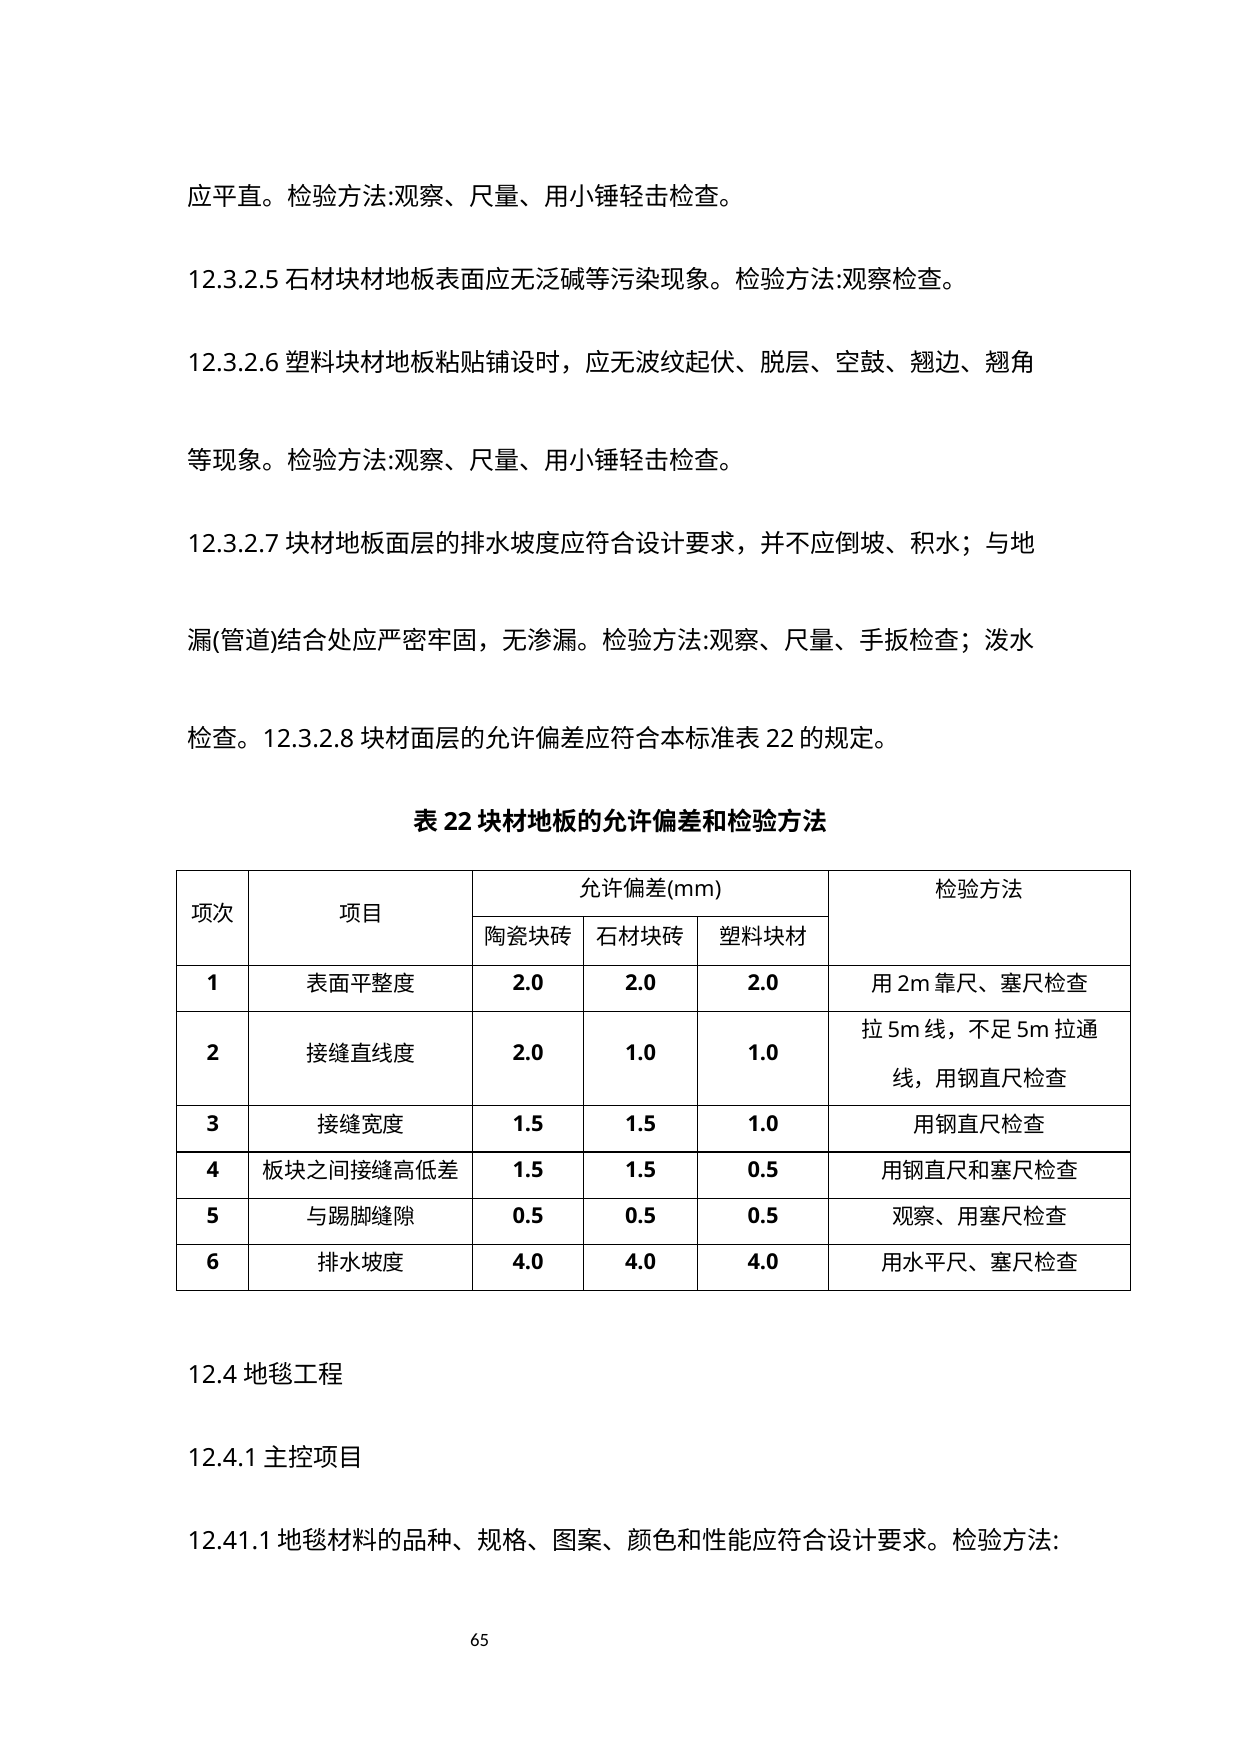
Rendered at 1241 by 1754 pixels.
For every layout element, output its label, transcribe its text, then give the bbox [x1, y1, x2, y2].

table_cell 陶瓷块砖 [473, 917, 583, 964]
table_cell 0.5 [584, 1199, 697, 1243]
table_header 检验方法 [829, 871, 1130, 964]
table_cell 2.0 [698, 966, 828, 1011]
table_cell 板块之间接缝高低差 [249, 1153, 472, 1197]
table_cell 接缝宽度 [249, 1106, 472, 1151]
table_cell 4.0 [698, 1245, 828, 1289]
table_cell 排水坡度 [249, 1245, 472, 1289]
table_cell 塑料块材 [698, 917, 828, 964]
table_cell 1.0 [584, 1012, 697, 1105]
table_cell 4.0 [473, 1245, 583, 1289]
table_cell 拉5m线，不足5m拉通线，用钢直尺检查 [829, 1012, 1130, 1105]
table_cell 2.0 [473, 1012, 583, 1105]
table_cell 0.5 [698, 1199, 828, 1243]
text 表22块材地板的允许偏差和检验方法 [187, 787, 1053, 852]
table_cell 2 [177, 1012, 248, 1105]
table_cell 4.0 [584, 1245, 697, 1289]
table_cell 石材块砖 [584, 917, 697, 964]
table_header 项目 [249, 871, 472, 964]
table_cell 0.5 [473, 1199, 583, 1243]
text 12.3.2.5 石材块材地板表面应无泛碱等污染现象。检验方法:观察检查。 [187, 245, 1053, 310]
table_cell 6 [177, 1245, 248, 1289]
table_cell 0.5 [698, 1153, 828, 1197]
table_cell 与踢脚缝隙 [249, 1199, 472, 1243]
table_cell 1 [177, 966, 248, 1011]
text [187, 162, 1053, 227]
table_cell 表面平整度 [249, 966, 472, 1011]
table_cell 3 [177, 1106, 248, 1151]
table_cell 观察、用塞尺检查 [829, 1199, 1130, 1243]
table_cell 用钢直尺和塞尺检查 [829, 1153, 1130, 1197]
table_cell 1.0 [698, 1106, 828, 1151]
table_cell 4 [177, 1153, 248, 1197]
text 12.4 地毯工程 [187, 1340, 1053, 1405]
table_cell 1.5 [584, 1153, 697, 1197]
table_cell 接缝直线度 [249, 1012, 472, 1105]
table_cell 1.5 [584, 1106, 697, 1151]
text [187, 1506, 1053, 1571]
table_cell 2.0 [584, 966, 697, 1011]
table_header 允许偏差(mm) [473, 871, 828, 916]
text 12.3.2.6 塑料块材地板粘贴铺设时，应无波纹起伏、脱层、空鼓、翘边、翘角等现象。检验方法:观察、尺量、用小锤轻击检查。 [187, 328, 1053, 491]
table_cell 用2m靠尺、塞尺检查 [829, 966, 1130, 1011]
table_header 项次 [177, 871, 248, 964]
table_cell 1.0 [698, 1012, 828, 1105]
table_cell 1.5 [473, 1153, 583, 1197]
table_cell 用钢直尺检查 [829, 1106, 1130, 1151]
text 12.3.2.7 块材地板面层的排水坡度应符合设计要求，并不应倒坡、积水；与地漏(管道)结合处应严密牢固，无渗漏。检验方法:观察、尺量、手扳检查；泼水检查。12.3.2.8 块材面层的允许偏差应符合本标准表22的规定。 [187, 509, 1053, 769]
table_cell 2.0 [473, 966, 583, 1011]
table_cell 用水平尺、塞尺检查 [829, 1245, 1130, 1289]
table_cell 1.5 [473, 1106, 583, 1151]
text 12.4.1主控项目 [187, 1423, 1053, 1488]
table_cell 5 [177, 1199, 248, 1243]
